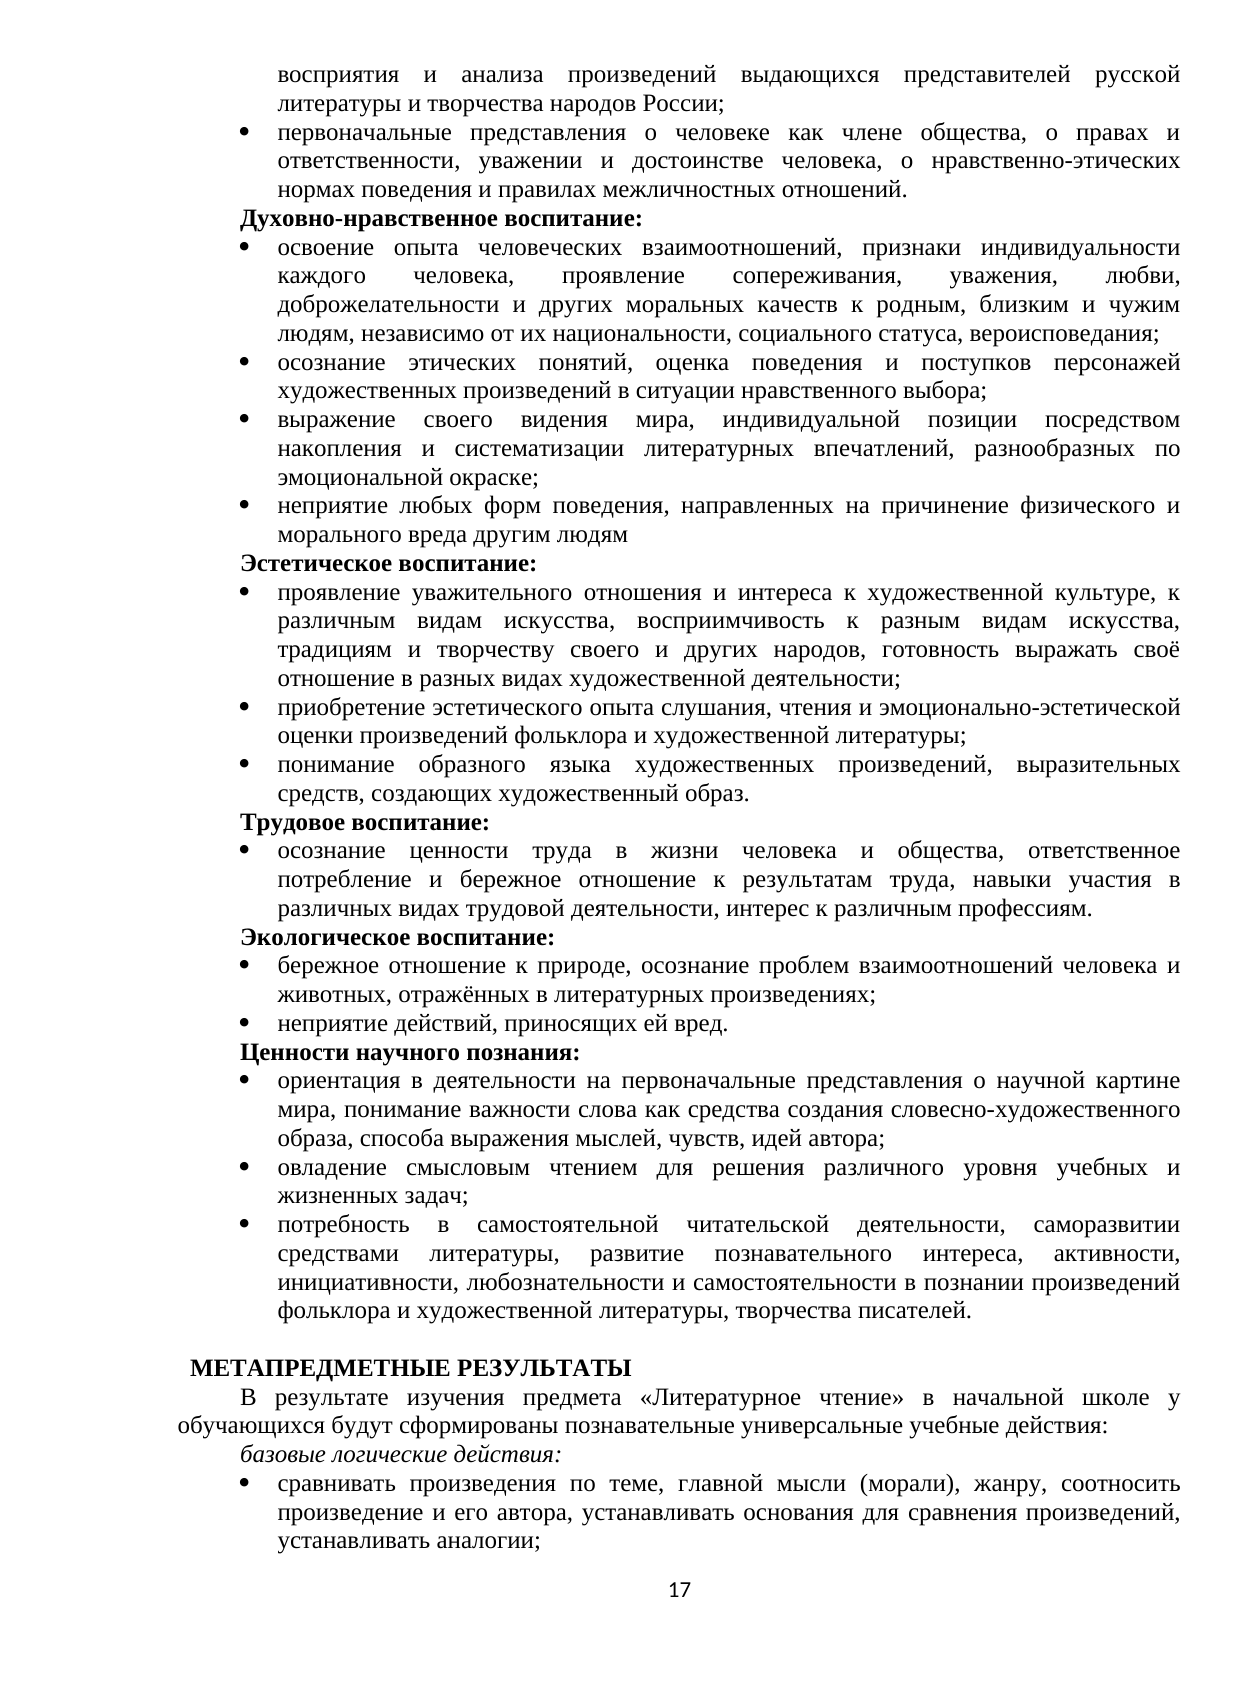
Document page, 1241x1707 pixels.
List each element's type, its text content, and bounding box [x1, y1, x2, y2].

list первоначальные представления о человеке как члене общества, о правах и ответственности, уважении и достоинстве человека, о нравственно-этических нормах поведения и правилах межличностных отношений. [240, 117, 1181, 203]
text В результате изучения предмета «Литературное чтение» в начальной школе у обучающихся будут сформированы познавательные универсальные учебные действия: [177, 1382, 1181, 1439]
list овладение смысловым чтением для решения различного уровня учебных и жизненных задач; [240, 1152, 1181, 1209]
text Экологическое воспитание: [177, 922, 1181, 950]
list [240, 59, 1181, 117]
list осознание ценности труда в жизни человека и общества, ответственное потребление и бережное отношение к результатам труда, навыки участия в различных видах трудовой деятельности, интерес к различным профессиям. [240, 835, 1181, 922]
list ориентация в деятельности на первоначальные представления о научной картине мира, понимание важности слова как средства создания словесно-художественного образа, способа выражения мыслей, чувств, идей автора; [240, 1065, 1181, 1152]
list сравнивать произведения по теме, главной мысли (морали), жанру, соотносить произведение и его автора, устанавливать основания для сравнения произведений, устанавливать аналогии; [240, 1468, 1181, 1554]
text Ценности научного познания: [177, 1037, 1181, 1065]
list выражение своего видения мира, индивидуальной позиции посредством накопления и систематизации литературных впечатлений, разнообразных по эмоциональной окраске; [240, 404, 1181, 490]
text базовые логические действия: [177, 1439, 1181, 1468]
text Духовно-нравственное воспитание: [177, 203, 1181, 232]
list неприятие действий, приносящих ей вред. [240, 1008, 1181, 1037]
list осознание этических понятий, оценка поведения и поступков персонажей художественных произведений в ситуации нравственного выбора; [240, 347, 1181, 404]
list проявление уважительного отношения и интереса к художественной культуре, к различным видам искусства, восприимчивость к разным видам искусства, традициям и творчеству своего и других народов, готовность выражать своё отношение в разных видах художественной деятельности; [240, 577, 1181, 692]
text МЕТАПРЕДМЕТНЫЕ РЕЗУЛЬТАТЫ [190, 1353, 1181, 1382]
list неприятие любых форм поведения, направленных на причинение физического и морального вреда другим людям [240, 490, 1181, 548]
list освоение опыта человеческих взаимоотношений, признаки индивидуальности каждого человека, проявление сопереживания, уважения, любви, доброжелательности и других моральных качеств к родным, близким и чужим людям, независимо от их национальности, социального статуса, вероисповедания; [240, 232, 1181, 347]
list бережное отношение к природе, осознание проблем взаимоотношений человека и животных, отражённых в литературных произведениях; [240, 950, 1181, 1008]
list потребность в самостоятельной читательской деятельности, саморазвитии средствами литературы, развитие познавательного интереса, активности, инициативности, любознательности и самостоятельности в познании произведений фольклора и художественной литературы, творчества писателей. [240, 1209, 1181, 1324]
list понимание образного языка художественных произведений, выразительных средств, создающих художественный образ. [240, 749, 1181, 807]
text Эстетическое воспитание: [177, 548, 1181, 577]
list приобретение эстетического опыта слушания, чтения и эмоционально-эстетической оценки произведений фольклора и художественной литературы; [240, 692, 1181, 749]
text Трудовое воспитание: [177, 807, 1181, 835]
